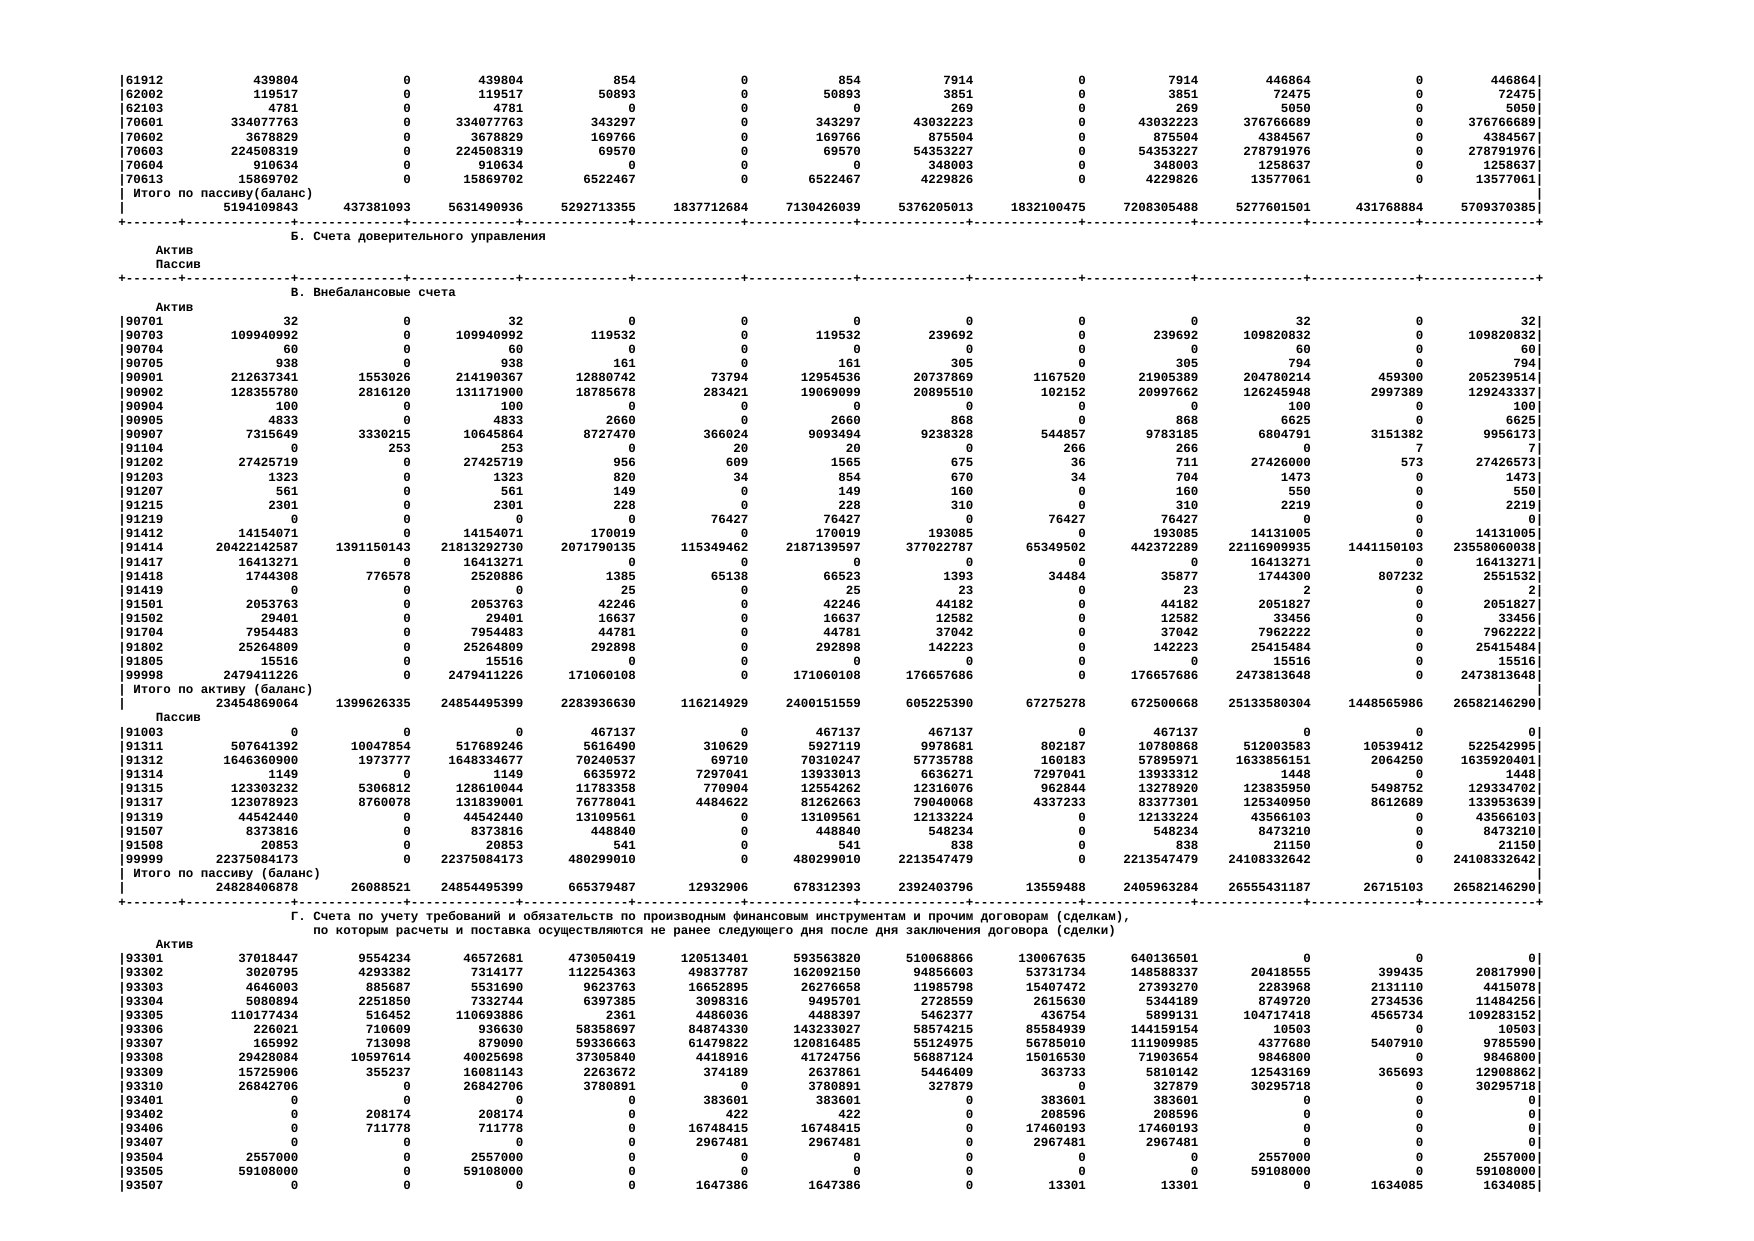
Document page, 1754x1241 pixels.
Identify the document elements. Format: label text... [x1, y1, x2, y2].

text |93401 0 0 0 0 383601 383601 0 383601 383601 0 0 0| [118, 1094, 1636, 1108]
text |91315 123303232 5306812 128610044 11783358 770904 12554262 12316076 962844 13278920 123835950 5498752 129334702| [118, 782, 1636, 796]
text |91704 7954483 0 7954483 44781 0 44781 37042 0 37042 7962222 0 7962222| [118, 626, 1636, 641]
text |93505 59108000 0 59108000 0 0 0 0 0 0 59108000 0 59108000| [118, 1165, 1636, 1179]
text |91501 2053763 0 2053763 42246 0 42246 44182 0 44182 2051827 0 2051827| [118, 598, 1636, 612]
text |91417 16413271 0 16413271 0 0 0 0 0 0 16413271 0 16413271| [118, 556, 1636, 570]
text |61912 439804 0 439804 854 0 854 7914 0 7914 446864 0 446864| [118, 74, 1636, 88]
text |91414 20422142587 1391150143 21813292730 2071790135 115349462 2187139597 377022787 65349502 442372289 22116909935 1441150103 23558060038| [118, 541, 1636, 556]
text |93507 0 0 0 0 1647386 1647386 0 13301 13301 0 1634085 1634085| [118, 1179, 1636, 1193]
text |93305 110177434 516452 110693886 2361 4486036 4488397 5462377 436754 5899131 104717418 4565734 109283152| [118, 1009, 1636, 1023]
text |91802 25264809 0 25264809 292898 0 292898 142223 0 142223 25415484 0 25415484| [118, 641, 1636, 655]
text |93402 0 208174 208174 0 422 422 0 208596 208596 0 0 0| [118, 1108, 1636, 1122]
text Г. Счета по учету требований и обязательств по производным финансовым инструментам и прочим договорам (сделкам), [118, 910, 1636, 924]
text |70602 3678829 0 3678829 169766 0 169766 875504 0 875504 4384567 0 4384567| [118, 131, 1636, 145]
text |93302 3020795 4293382 7314177 112254363 49837787 162092150 94856603 53731734 148588337 20418555 399435 20817990| [118, 966, 1636, 981]
text |91215 2301 0 2301 228 0 228 310 0 310 2219 0 2219| [118, 499, 1636, 513]
text |93303 4646003 885687 5531690 9623763 16652895 26276658 11985798 15407472 27393270 2283968 2131110 4415078| [118, 981, 1636, 995]
text |91507 8373816 0 8373816 448840 0 448840 548234 0 548234 8473210 0 8473210| [118, 825, 1636, 839]
text |91502 29401 0 29401 16637 0 16637 12582 0 12582 33456 0 33456| [118, 612, 1636, 626]
text | Итого по активу (баланс) | [118, 683, 1636, 697]
text |91418 1744308 776578 2520886 1385 65138 66523 1393 34484 35877 1744300 807232 2551532| [118, 570, 1636, 584]
text |91311 507641392 10047854 517689246 5616490 310629 5927119 9978681 802187 10780868 512003583 10539412 522542995| [118, 740, 1636, 754]
text |90705 938 0 938 161 0 161 305 0 305 794 0 794| [118, 357, 1636, 371]
text |91314 1149 0 1149 6635972 7297041 13933013 6636271 7297041 13933312 1448 0 1448| [118, 768, 1636, 782]
text |91419 0 0 0 25 0 25 23 0 23 2 0 2| [118, 584, 1636, 598]
text | Итого по пассиву (баланс) | [118, 867, 1636, 881]
text |91312 1646360900 1973777 1648334677 70240537 69710 70310247 57735788 160183 57895971 1633856151 2064250 1635920401| [118, 754, 1636, 768]
text |70603 224508319 0 224508319 69570 0 69570 54353227 0 54353227 278791976 0 278791976| [118, 145, 1636, 159]
text |91203 1323 0 1323 820 34 854 670 34 704 1473 0 1473| [118, 471, 1636, 485]
text |93306 226021 710609 936630 58358697 84874330 143233027 58574215 85584939 144159154 10503 0 10503| [118, 1023, 1636, 1037]
text Актив [118, 938, 1636, 952]
text +-------+--------------+--------------+--------------+--------------+--------------+--------------+--------------+--------------+--------------+--------------+--------------+---------------+ [118, 272, 1636, 286]
text |70604 910634 0 910634 0 0 0 348003 0 348003 1258637 0 1258637| [118, 159, 1636, 173]
text |91319 44542440 0 44542440 13109561 0 13109561 12133224 0 12133224 43566103 0 43566103| [118, 811, 1636, 825]
text |91003 0 0 0 467137 0 467137 467137 0 467137 0 0 0| [118, 726, 1636, 740]
text |93407 0 0 0 0 2967481 2967481 0 2967481 2967481 0 0 0| [118, 1136, 1636, 1151]
text Актив [118, 301, 1636, 315]
text | 24828406878 26088521 24854495399 665379487 12932906 678312393 2392403796 13559488 2405963284 26555431187 26715103 26582146290| [118, 881, 1636, 896]
text |93301 37018447 9554234 46572681 473050419 120513401 593563820 510068866 130067635 640136501 0 0 0| [118, 952, 1636, 966]
text | Итого по пассиву(баланс) | [118, 187, 1636, 201]
text |91508 20853 0 20853 541 0 541 838 0 838 21150 0 21150| [118, 839, 1636, 853]
text |93406 0 711778 711778 0 16748415 16748415 0 17460193 17460193 0 0 0| [118, 1122, 1636, 1136]
text |90902 128355780 2816120 131171900 18785678 283421 19069099 20895510 102152 20997662 126245948 2997389 129243337| [118, 386, 1636, 400]
text |99999 22375084173 0 22375084173 480299010 0 480299010 2213547479 0 2213547479 24108332642 0 24108332642| [118, 853, 1636, 867]
text |93308 29428084 10597614 40025698 37305840 4418916 41724756 56887124 15016530 71903654 9846800 0 9846800| [118, 1051, 1636, 1066]
text |62103 4781 0 4781 0 0 0 269 0 269 5050 0 5050| [118, 102, 1636, 116]
text |90904 100 0 100 0 0 0 0 0 0 100 0 100| [118, 400, 1636, 414]
text Актив [118, 244, 1636, 258]
text | 5194109843 437381093 5631490936 5292713355 1837712684 7130426039 5376205013 1832100475 7208305488 5277601501 431768884 5709370385| [118, 201, 1636, 216]
text |91412 14154071 0 14154071 170019 0 170019 193085 0 193085 14131005 0 14131005| [118, 527, 1636, 541]
text |90701 32 0 32 0 0 0 0 0 0 32 0 32| [118, 315, 1636, 329]
text |93307 165992 713098 879090 59336663 61479822 120816485 55124975 56785010 111909985 4377680 5407910 9785590| [118, 1037, 1636, 1051]
text |91317 123078923 8760078 131839001 76778041 4484622 81262663 79040068 4337233 83377301 125340950 8612689 133953639| [118, 796, 1636, 811]
text |62002 119517 0 119517 50893 0 50893 3851 0 3851 72475 0 72475| [118, 88, 1636, 102]
text |99998 2479411226 0 2479411226 171060108 0 171060108 176657686 0 176657686 2473813648 0 2473813648| [118, 669, 1636, 683]
text |91104 0 253 253 0 20 20 0 266 266 0 7 7| [118, 442, 1636, 456]
text |91219 0 0 0 0 76427 76427 0 76427 76427 0 0 0| [118, 513, 1636, 527]
text |90907 7315649 3330215 10645864 8727470 366024 9093494 9238328 544857 9783185 6804791 3151382 9956173| [118, 428, 1636, 442]
text |93310 26842706 0 26842706 3780891 0 3780891 327879 0 327879 30295718 0 30295718| [118, 1080, 1636, 1094]
text Пассив [118, 258, 1636, 272]
text +-------+--------------+--------------+--------------+--------------+--------------+--------------+--------------+--------------+--------------+--------------+--------------+---------------+ [118, 896, 1636, 910]
text |91805 15516 0 15516 0 0 0 0 0 0 15516 0 15516| [118, 655, 1636, 669]
text В. Внебалансовые счета [118, 286, 1636, 301]
text |91202 27425719 0 27425719 956 609 1565 675 36 711 27426000 573 27426573| [118, 456, 1636, 471]
text |70613 15869702 0 15869702 6522467 0 6522467 4229826 0 4229826 13577061 0 13577061| [118, 173, 1636, 187]
text |90703 109940992 0 109940992 119532 0 119532 239692 0 239692 109820832 0 109820832| [118, 329, 1636, 343]
text |90905 4833 0 4833 2660 0 2660 868 0 868 6625 0 6625| [118, 414, 1636, 428]
text Б. Счета доверительного управления [118, 230, 1636, 244]
text +-------+--------------+--------------+--------------+--------------+--------------+--------------+--------------+--------------+--------------+--------------+--------------+---------------+ [118, 216, 1636, 230]
text |90901 212637341 1553026 214190367 12880742 73794 12954536 20737869 1167520 21905389 204780214 459300 205239514| [118, 371, 1636, 386]
text |90704 60 0 60 0 0 0 0 0 0 60 0 60| [118, 343, 1636, 357]
text | 23454869064 1399626335 24854495399 2283936630 116214929 2400151559 605225390 67275278 672500668 25133580304 1448565986 26582146290| [118, 697, 1636, 711]
text по которым расчеты и поставка осуществляются не ранее следующего дня после дня заключения договора (сделки) [118, 924, 1636, 938]
text |91207 561 0 561 149 0 149 160 0 160 550 0 550| [118, 485, 1636, 499]
text Пассив [118, 711, 1636, 726]
text |93304 5080894 2251850 7332744 6397385 3098316 9495701 2728559 2615630 5344189 8749720 2734536 11484256| [118, 995, 1636, 1009]
text |93504 2557000 0 2557000 0 0 0 0 0 0 2557000 0 2557000| [118, 1151, 1636, 1165]
text |93309 15725906 355237 16081143 2263672 374189 2637861 5446409 363733 5810142 12543169 365693 12908862| [118, 1066, 1636, 1080]
text |70601 334077763 0 334077763 343297 0 343297 43032223 0 43032223 376766689 0 376766689| [118, 116, 1636, 131]
